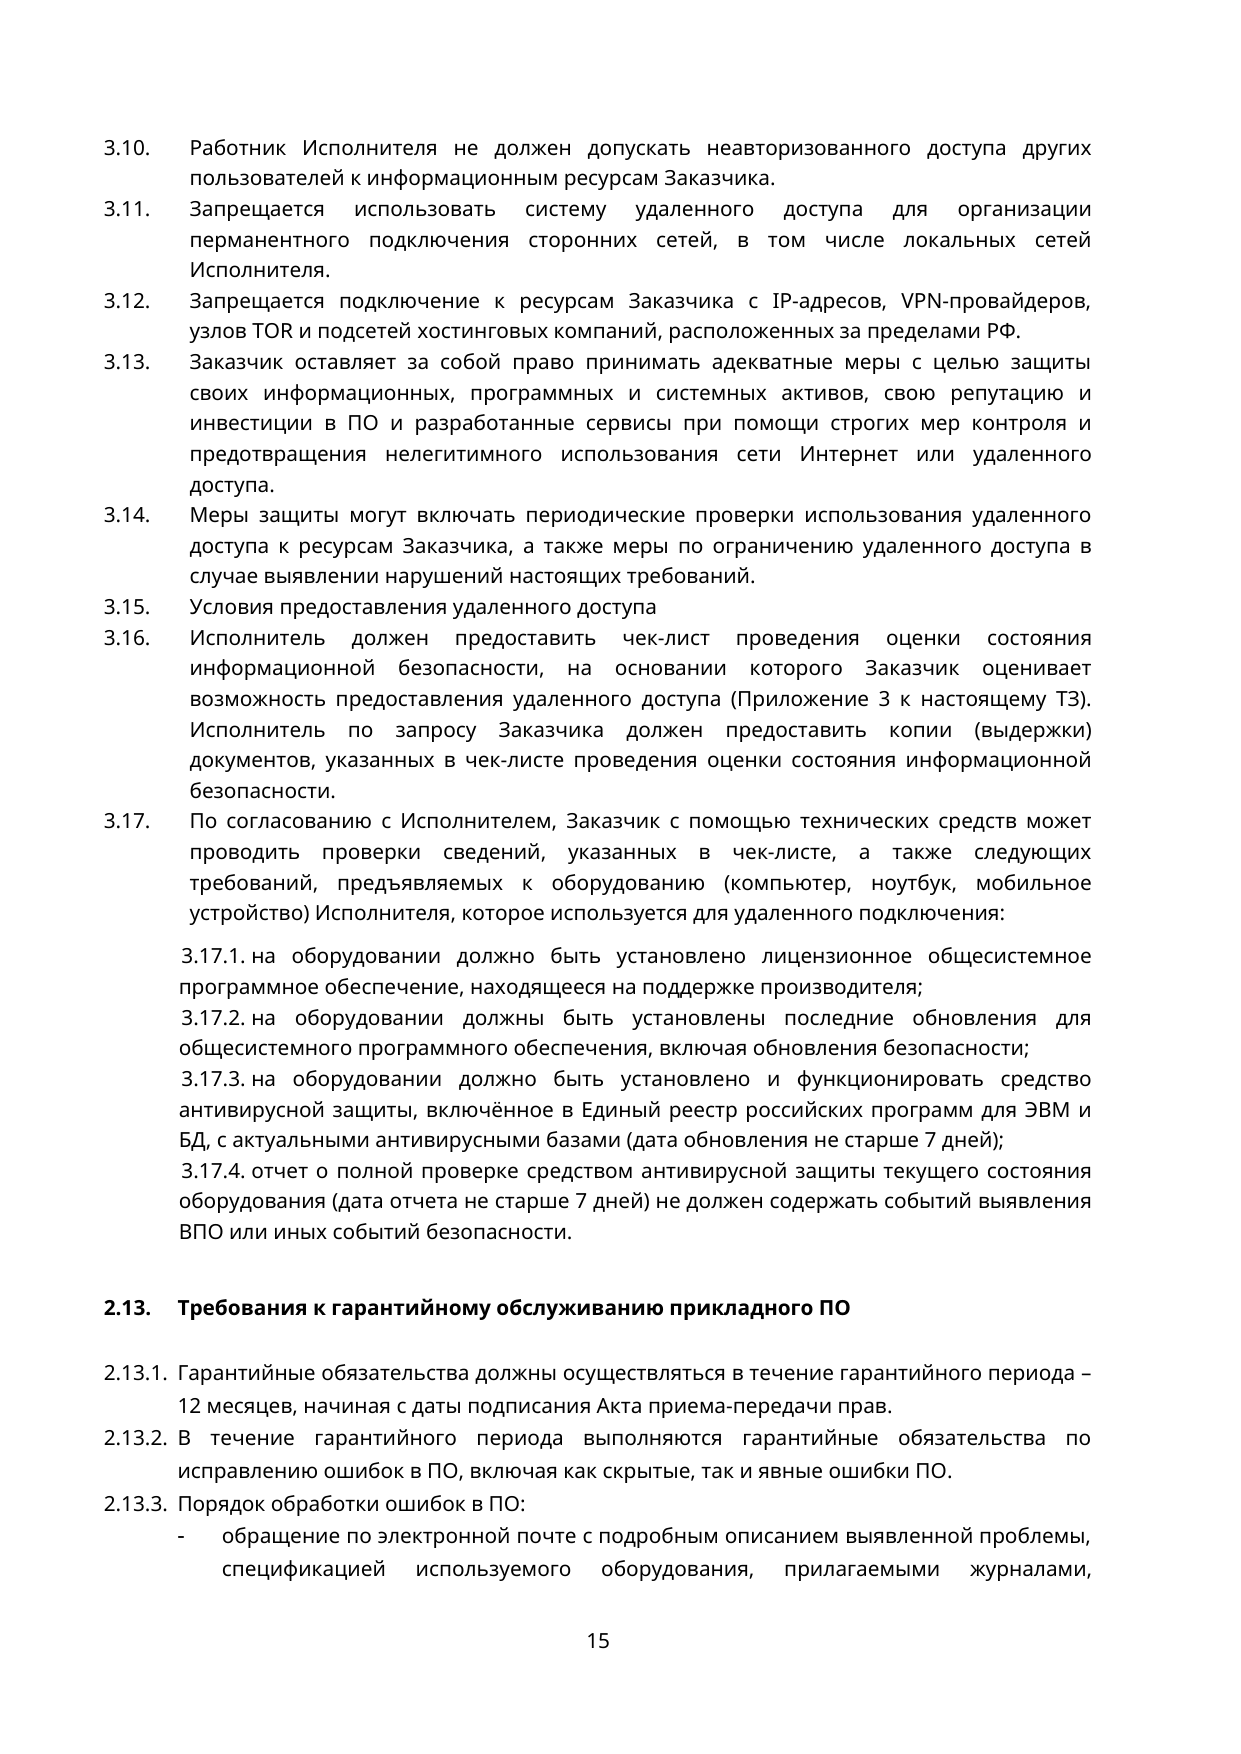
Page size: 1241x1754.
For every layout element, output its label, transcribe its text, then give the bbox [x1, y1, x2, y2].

list Гарантийные обязательства должны осуществляться в течение гарантийного периода – 12 месяцев, начиная с даты подписания Акта приема-передачи прав. [103, 1358, 1092, 1419]
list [177, 1521, 1092, 1582]
list отчет о полной проверке средством антивирусной защиты текущего состояния оборудования (дата отчета не старше 7 дней) не должен содержать событий выявления ВПО или иных событий безопасности. [178, 1156, 1092, 1246]
list Запрещается подключение к ресурсам Заказчика с IP-адресов, VPN-провайдеров, узлов TOR и подсетей хостинговых компаний, расположенных за пределами РФ. [103, 286, 1092, 345]
list на оборудовании должны быть установлены последние обновления для общесистемного программного обеспечения, включая обновления безопасности; [178, 1003, 1092, 1062]
list Заказчик оставляет за собой право принимать адекватные меры с целью защиты своих информационных, программных и системных активов, свою репутацию и инвестиции в ПО и разработанные сервисы при помощи строгих мер контроля и предотвращения нелегитимного использования сети Интернет или удаленного доступа. [103, 347, 1092, 498]
list Работник Исполнителя не должен допускать неавторизованного доступа других пользователей к информационным ресурсам Заказчика. [103, 133, 1092, 192]
list В течение гарантийного периода выполняются гарантийные обязательства по исправлению ошибок в ПО, включая как скрытые, так и явные ошибки ПО. [103, 1423, 1092, 1484]
list Меры защиты могут включать периодические проверки использования удаленного доступа к ресурсам Заказчика, а также меры по ограничению удаленного доступа в случае выявлении нарушений настоящих требований. [103, 500, 1092, 590]
list Запрещается использовать систему удаленного доступа для организации перманентного подключения сторонних сетей, в том числе локальных сетей Исполнителя. [103, 194, 1092, 284]
list Требования к гарантийному обслуживанию прикладного ПО [103, 1293, 1092, 1321]
list Порядок обработки ошибок в ПО: [103, 1489, 1092, 1517]
list на оборудовании должно быть установлено лицензионное общесистемное программное обеспечение, находящееся на поддержке производителя; [178, 942, 1092, 1001]
list на оборудовании должно быть установлено и функционировать средство антивирусной защиты, включённое в Единый реестр российских программ для ЭВМ и БД, с актуальными антивирусными базами (дата обновления не старше 7 дней); [178, 1064, 1092, 1154]
list Исполнитель должен предоставить чек-лист проведения оценки состояния информационной безопасности, на основании которого Заказчик оценивает возможность предоставления удаленного доступа (Приложение 3 к настоящему ТЗ). Исполнитель по запросу Заказчика должен предоставить копии (выдержки) документов, указанных в чек-листе проведения оценки состояния информационной безопасности. [103, 623, 1092, 804]
list По согласованию с Исполнителем, Заказчик с помощью технических средств может проводить проверки сведений, указанных в чек-листе, а также следующих требований, предъявляемых к оборудованию (компьютер, ноутбук, мобильное устройство) Исполнителя, которое используется для удаленного подключения: [103, 807, 1092, 927]
list Условия предоставления удаленного доступа [103, 592, 1092, 621]
